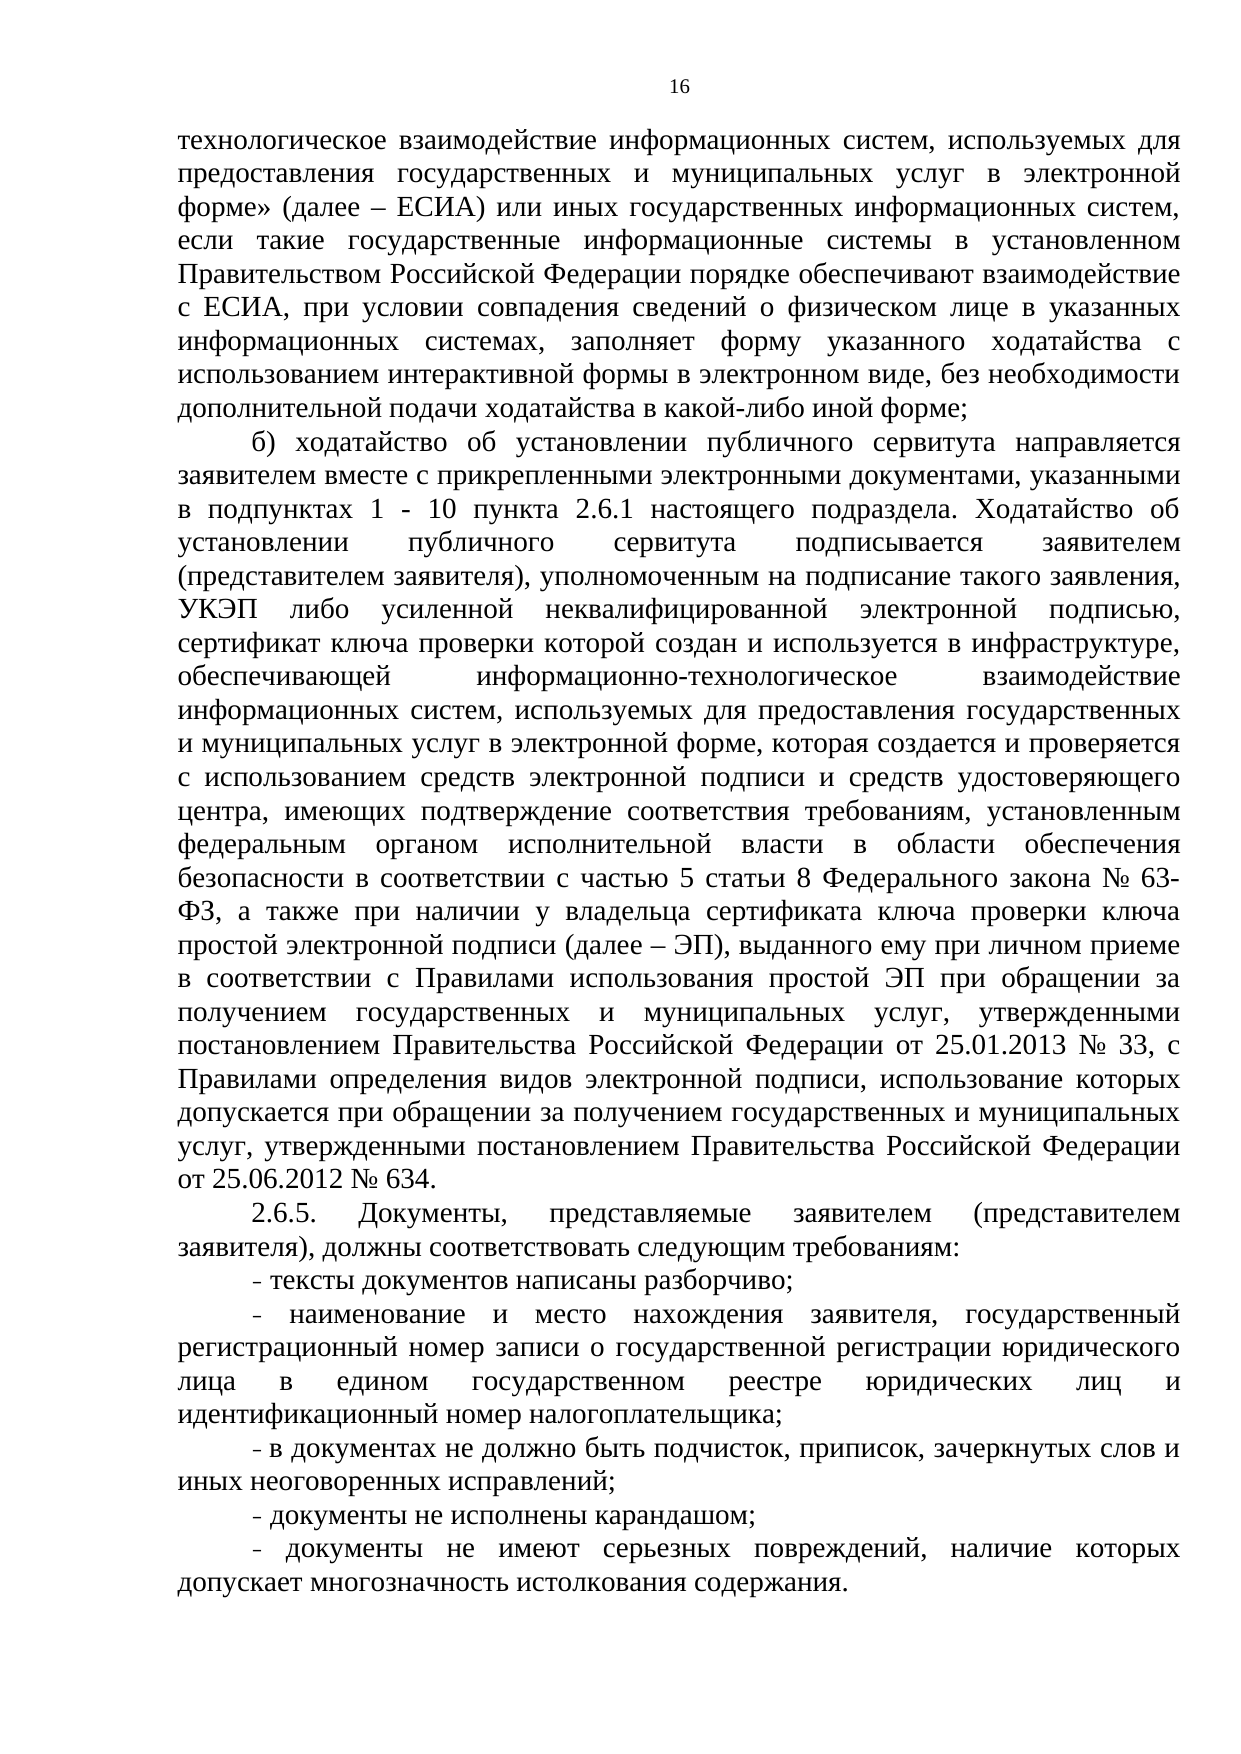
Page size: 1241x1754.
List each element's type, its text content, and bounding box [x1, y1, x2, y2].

text – документы не имеют серьезных повреждений, наличие которых допускает многозначность истолкования содержания. [177, 1531, 1181, 1598]
text – тексты документов написаны разборчиво; [177, 1262, 1181, 1296]
text – документы не исполнены карандашом; [177, 1497, 1181, 1531]
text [177, 122, 1181, 424]
text – наименование и место нахождения заявителя, государственный регистрационный номер записи о государственной регистрации юридического лица в едином государственном реестре юридических лиц и идентификационный номер налогоплательщика; [177, 1296, 1181, 1430]
text 2.6.5. Документы, представляемые заявителем (представителем заявителя), должны соответствовать следующим требованиям: [177, 1195, 1181, 1262]
text б) ходатайство об установлении публичного сервитута направляется заявителем вместе с прикрепленными электронными документами, указанными в подпунктах 1 - 10 пункта 2.6.1 настоящего подраздела. Ходатайство об установлении публичного сервитута подписывается заявителем (представителем заявителя), уполномоченным на подписание такого заявления, УКЭП либо усиленной неквалифицированной электронной подписью, сертификат ключа проверки которой создан и используется в инфраструктуре, обеспечивающей информационно-технологическое взаимодействие информационных систем, используемых для предоставления государственных и муниципальных услуг в электронной форме, которая создается и проверяется с использованием средств электронной подписи и средств удостоверяющего центра, имеющих подтверждение соответствия требованиям, установленным федеральным органом исполнительной власти в области обеспечения безопасности в соответствии с частью 5 статьи 8 Федерального закона № 63-ФЗ, а также при наличии у владельца сертификата ключа проверки ключа простой электронной подписи (далее – ЭП), выданного ему при личном приеме в соответствии с Правилами использования простой ЭП при обращении за получением государственных и муниципальных услуг, утвержденными постановлением Правительства Российской Федерации от 25.01.2013 № 33, с Правилами определения видов электронной подписи, использование которых допускается при обращении за получением государственных и муниципальных услуг, утвержденными постановлением Правительства Российской Федерации от 25.06.2012 № 634. [177, 424, 1181, 1195]
text – в документах не должно быть подчисток, приписок, зачеркнутых слов и иных неоговоренных исправлений; [177, 1430, 1181, 1497]
